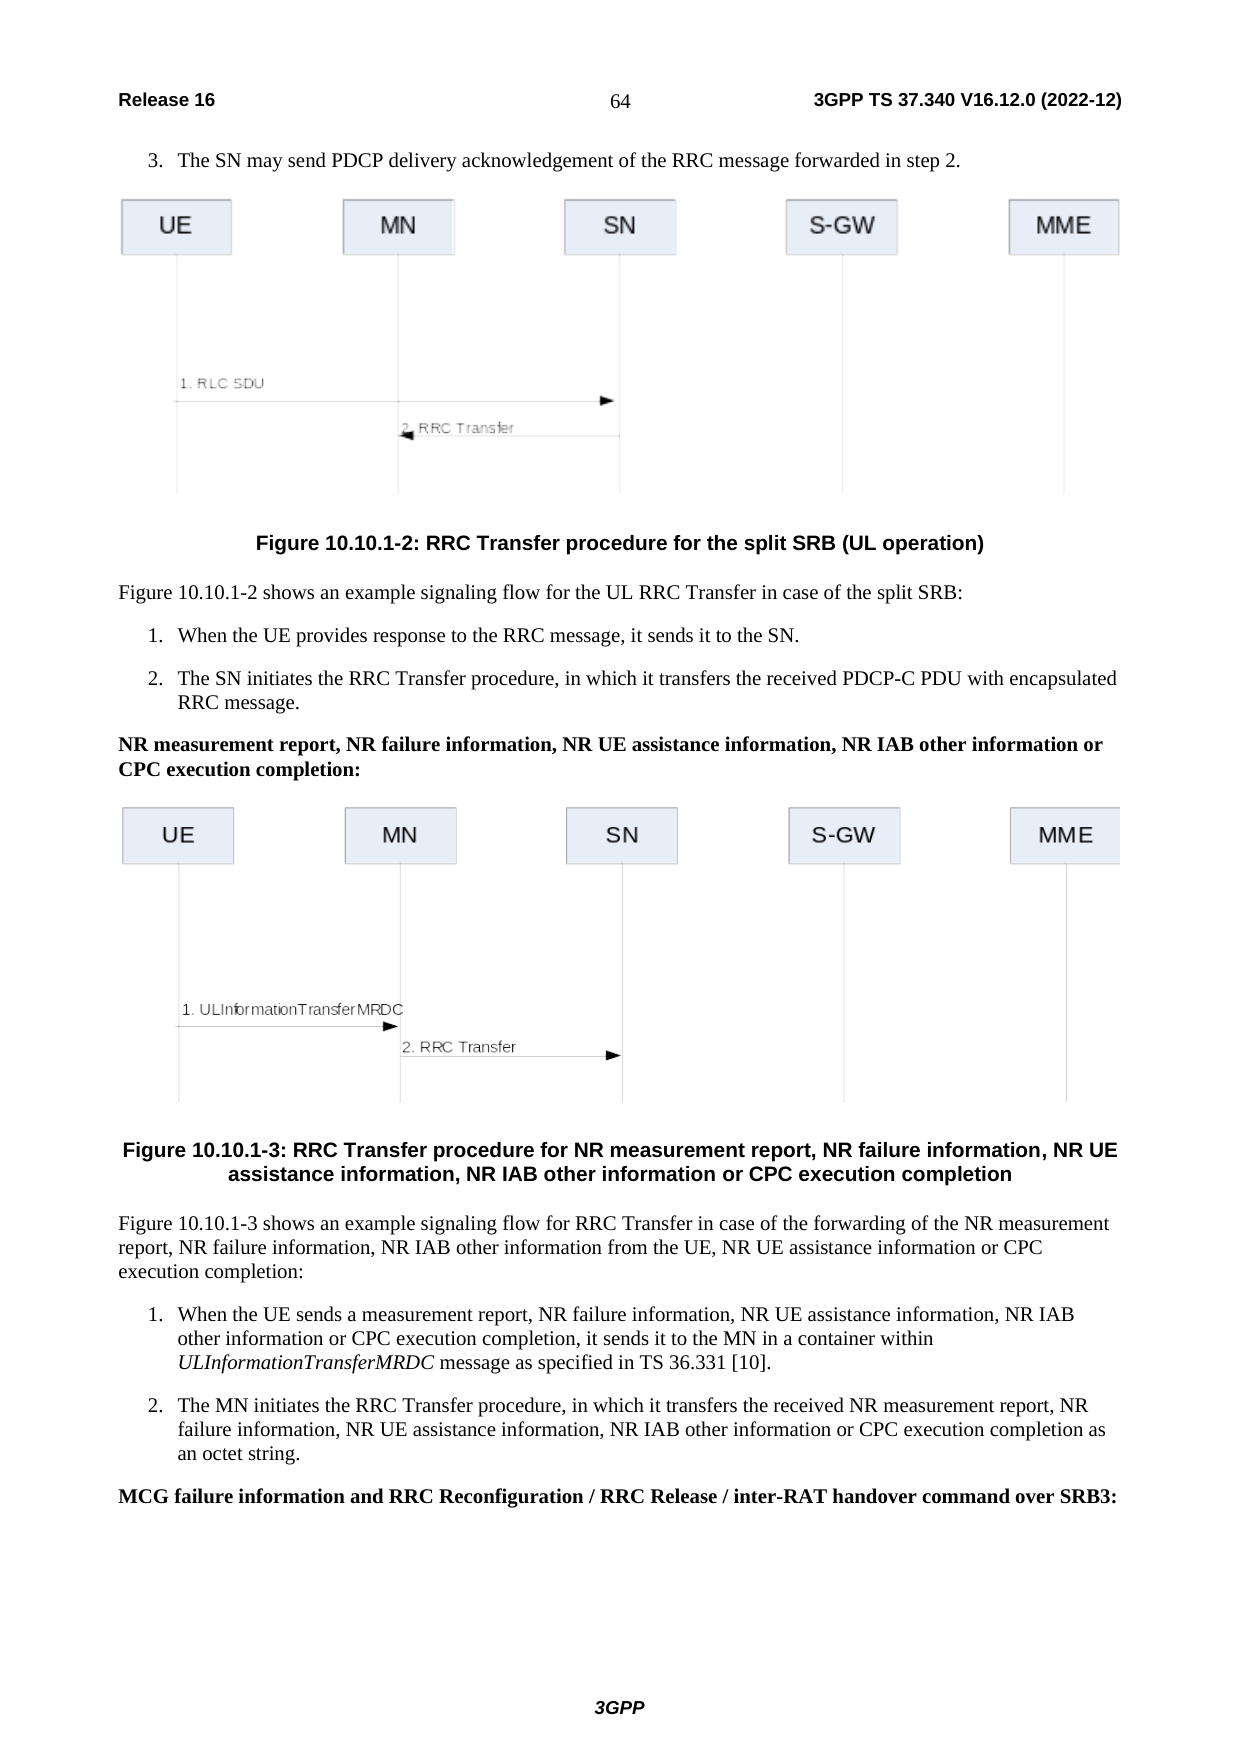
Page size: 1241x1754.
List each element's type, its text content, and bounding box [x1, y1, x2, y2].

text NR measurement report, NR failure information, NR UE assistance information, NR IAB other information or CPC execution completion: [118, 732, 1122, 781]
text 2. The MN initiates the RRC Transfer procedure, in which it transfers the received NR measurement report, NR failure information, NR UE assistance information, NR IAB other information or CPC execution completion as an octet string. [148, 1393, 1122, 1465]
text Figure 10.10.1-3: RRC Transfer procedure for NR measurement report, NR failure information, NR UE assistance information, NR IAB other information or CPC execution completion [118, 1138, 1122, 1186]
text Figure 10.10.1-3 shows an example signaling flow for RRC Transfer in case of the forwarding of the NR measurement report, NR failure information, NR IAB other information from the UE, NR UE assistance information or CPC execution completion: [118, 1211, 1122, 1283]
text 1. When the UE provides response to the RRC message, it sends it to the SN. [148, 623, 1122, 647]
text 2. The SN initiates the RRC Transfer procedure, in which it transfers the received PDCP-C PDU with encapsulated RRC message. [148, 666, 1122, 714]
text 3. The SN may send PDCP delivery acknowledgement of the RRC message forwarded in step 2. [148, 147, 1122, 172]
text Figure 10.10.1-2: RRC Transfer procedure for the split SRB (UL operation) [118, 531, 1122, 555]
text 1. When the UE sends a measurement report, NR failure information, NR UE assistance information, NR IAB other information or CPC execution completion, it sends it to the MN in a container within ULInformationTransferMRDC message as specified in TS 36.331 [10]. [148, 1302, 1122, 1374]
text Figure 10.10.1-2 shows an example signaling flow for the UL RRC Transfer in case of the split SRB: [118, 580, 1122, 604]
text MCG failure information and RRC Reconfiguration / RRC Release / inter-RAT handover command over SRB3: [118, 1484, 1122, 1508]
